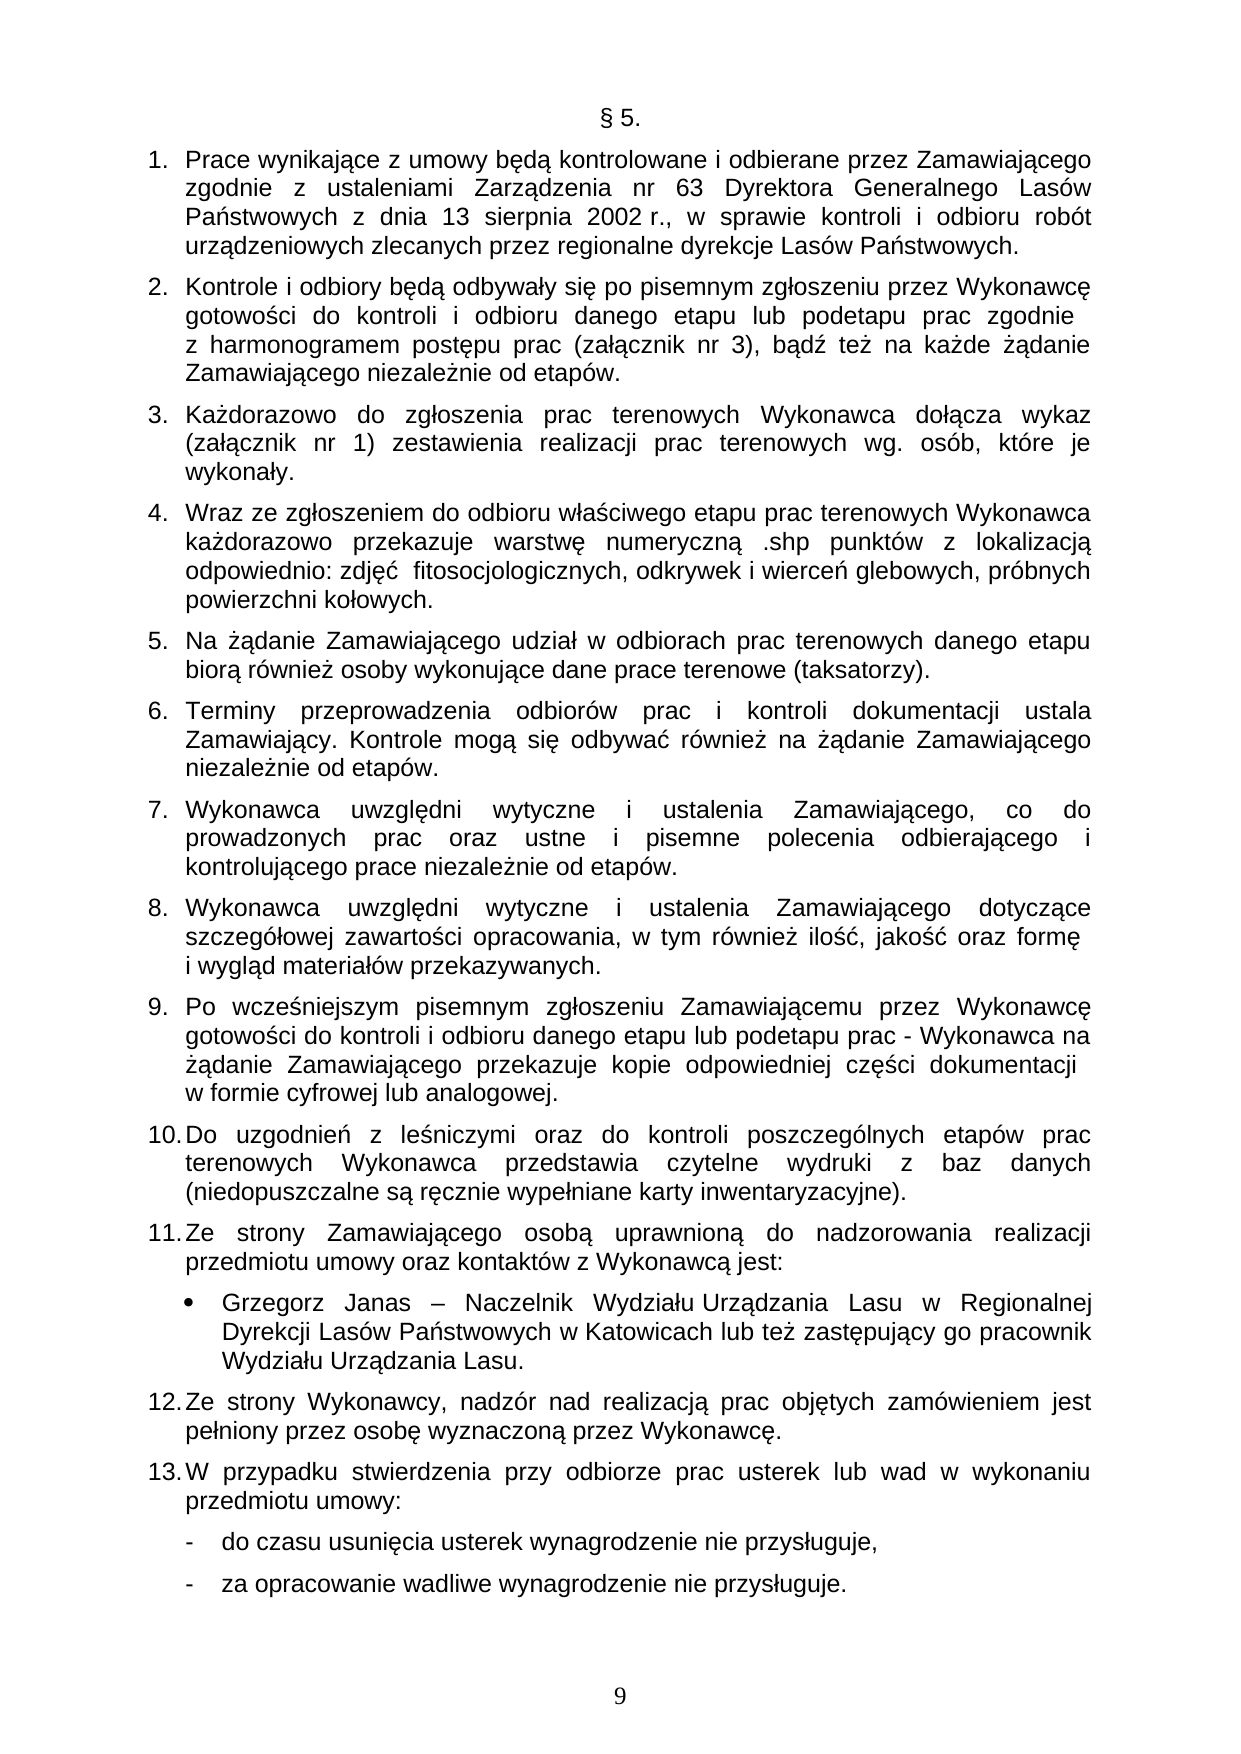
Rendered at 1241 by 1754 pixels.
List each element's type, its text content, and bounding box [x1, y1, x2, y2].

list W przypadku stwierdzenia przy odbiorze prac usterek lub wad w wykonaniu przedmiotu umowy: [148, 1457, 1092, 1515]
list Grzegorz Janas – Naczelnik Wydziału Urządzania Lasu w Regionalnej Dyrekcji Lasów Państwowych w Katowicach lub też zastępujący go pracownik Wydziału Urządzania Lasu. [184, 1288, 1092, 1375]
list Po wcześniejszym pisemnym zgłoszeniu Zamawiającemu przez Wykonawcę gotowości do kontroli i odbioru danego etapu lub podetapu prac - Wykonawca na żądanie Zamawiającego przekazuje kopie odpowiedniej części dokumentacji w formie cyfrowej lub analogowej. [148, 992, 1092, 1107]
text § 5. [148, 103, 1092, 132]
text - do czasu usunięcia usterek wynagrodzenie nie przysługuje, [148, 1527, 1092, 1556]
list Kontrole i odbiory będą odbywały się po pisemnym zgłoszeniu przez Wykonawcę gotowości do kontroli i odbioru danego etapu lub podetapu prac zgodnie z harmonogramem postępu prac (załącznik nr 3), bądź też na każde żądanie Zamawiającego niezależnie od etapów. [148, 272, 1092, 387]
list Na żądanie Zamawiającego udział w odbiorach prac terenowych danego etapu biorą również osoby wykonujące dane prace terenowe (taksatorzy). [148, 626, 1092, 683]
text - za opracowanie wadliwe wynagrodzenie nie przysługuje. [185, 1568, 1092, 1597]
list Wykonawca uwzględni wytyczne i ustalenia Zamawiającego, co do prowadzonych prac oraz ustne i pisemne polecenia odbierającego i kontrolującego prace niezależnie od etapów. [148, 795, 1092, 881]
list Prace wynikające z umowy będą kontrolowane i odbierane przez Zamawiającego zgodnie z ustaleniami Zarządzenia nr 63 Dyrektora Generalnego Lasów Państwowych z dnia 13 sierpnia 2002 r., w sprawie kontroli i odbioru robót urządzeniowych zlecanych przez regionalne dyrekcje Lasów Państwowych. [148, 145, 1092, 260]
list Wraz ze zgłoszeniem do odbioru właściwego etapu prac terenowych Wykonawca każdorazowo przekazuje warstwę numeryczną .shp punktów z lokalizacją odpowiednio: zdjęć fitosocjologicznych, odkrywek i wierceń glebowych, próbnych powierzchni kołowych. [148, 498, 1092, 613]
list Ze strony Wykonawcy, nadzór nad realizacją prac objętych zamówieniem jest pełniony przez osobę wyznaczoną przez Wykonawcę. [148, 1387, 1092, 1445]
list Do uzgodnień z leśniczymi oraz do kontroli poszczególnych etapów prac terenowych Wykonawca przedstawia czytelne wydruki z baz danych (niedopuszczalne są ręcznie wypełniane karty inwentaryzacyjne). [148, 1120, 1092, 1206]
list Wykonawca uwzględni wytyczne i ustalenia Zamawiającego dotyczące szczegółowej zawartości opracowania, w tym również ilość, jakość oraz formę i wygląd materiałów przekazywanych. [148, 893, 1092, 980]
list Terminy przeprowadzenia odbiorów prac i kontroli dokumentacji ustala Zamawiający. Kontrole mogą się odbywać również na żądanie Zamawiającego niezależnie od etapów. [148, 696, 1092, 782]
list Każdorazowo do zgłoszenia prac terenowych Wykonawca dołącza wykaz (załącznik nr 1) zestawienia realizacji prac terenowych wg. osób, które je wykonały. [148, 400, 1092, 486]
list Ze strony Zamawiającego osobą uprawnioną do nadzorowania realizacji przedmiotu umowy oraz kontaktów z Wykonawcą jest: [148, 1218, 1092, 1276]
